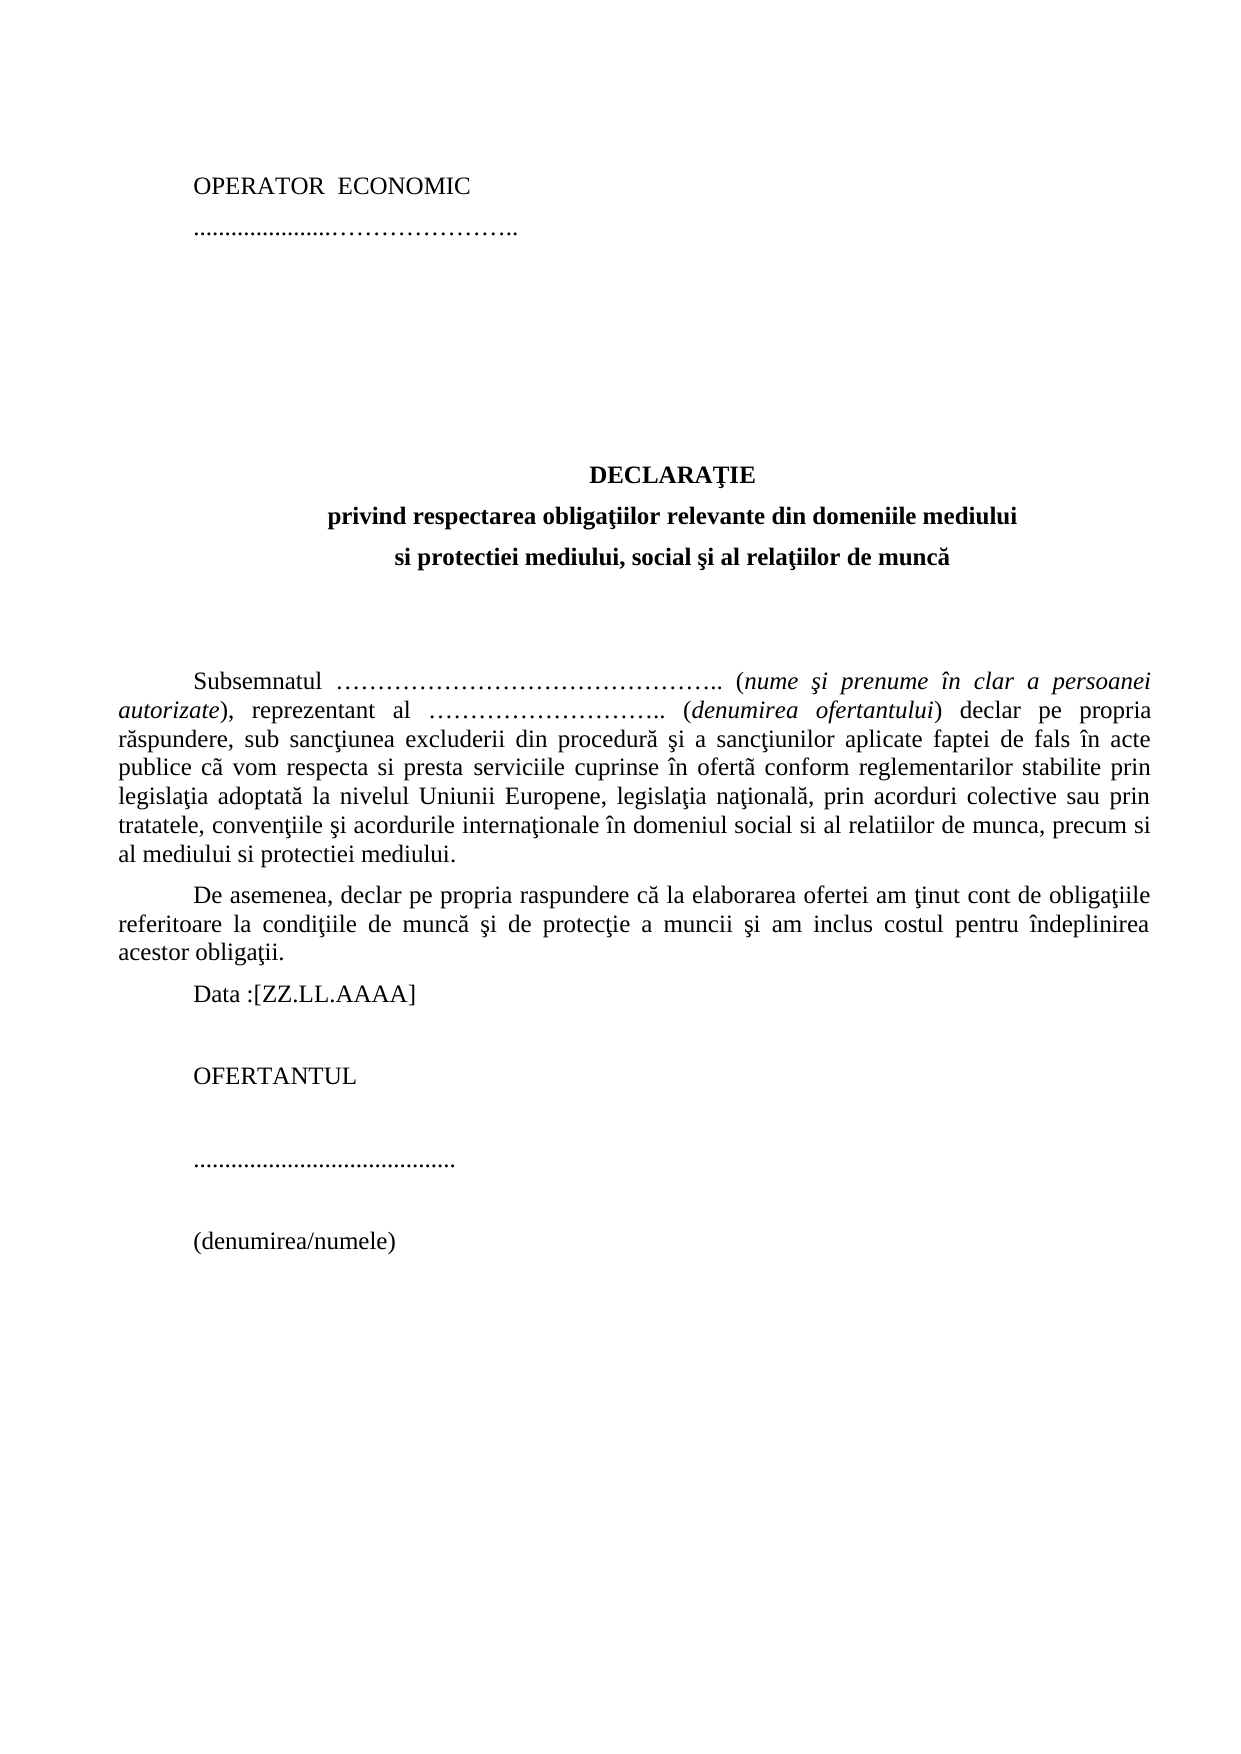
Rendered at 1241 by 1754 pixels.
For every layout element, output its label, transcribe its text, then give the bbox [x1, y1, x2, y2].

text (denumirea/numele) [118, 1226, 1152, 1255]
text .......................................... [118, 1144, 1152, 1172]
text ......................………………….. [118, 212, 1152, 241]
text Data :[ZZ.LL.AAAA] [118, 979, 1152, 1007]
text privind respectarea obligaţiilor relevante din domeniile mediului [118, 501, 1152, 530]
text DECLARAŢIE [118, 460, 1152, 489]
text De asemenea, declar pe propria raspundere că la elaborarea ofertei am ţinut cont de obligaţiile referitoare la condiţiile de muncă şi de protecţie a muncii şi am inclus costul pentru îndeplinirea acestor obligaţii. [118, 880, 1152, 966]
text OFERTANTUL [118, 1061, 1152, 1090]
text OPERATOR ECONOMIC [118, 171, 1152, 200]
text Subsemnatul ……………………………………….. (nume şi prenume în clar a persoanei autorizate), reprezentant al ……………………….. (denumirea ofertantului) declar pe propria răspundere, sub sancţiunea excluderii din procedură şi a sancţiunilor aplicate faptei de fals în acte publice cã vom respecta si presta serviciile cuprinse în ofertã conform reglementarilor stabilite prin legislaţia adoptată la nivelul Uniunii Europene, legislaţia naţională, prin acorduri colective sau prin tratatele, convenţiile şi acordurile internaţionale în domeniul social si al relatiilor de munca, precum si al mediului si protectiei mediului. [118, 666, 1152, 867]
text si protectiei mediului, social şi al relaţiilor de muncă [118, 542, 1152, 571]
